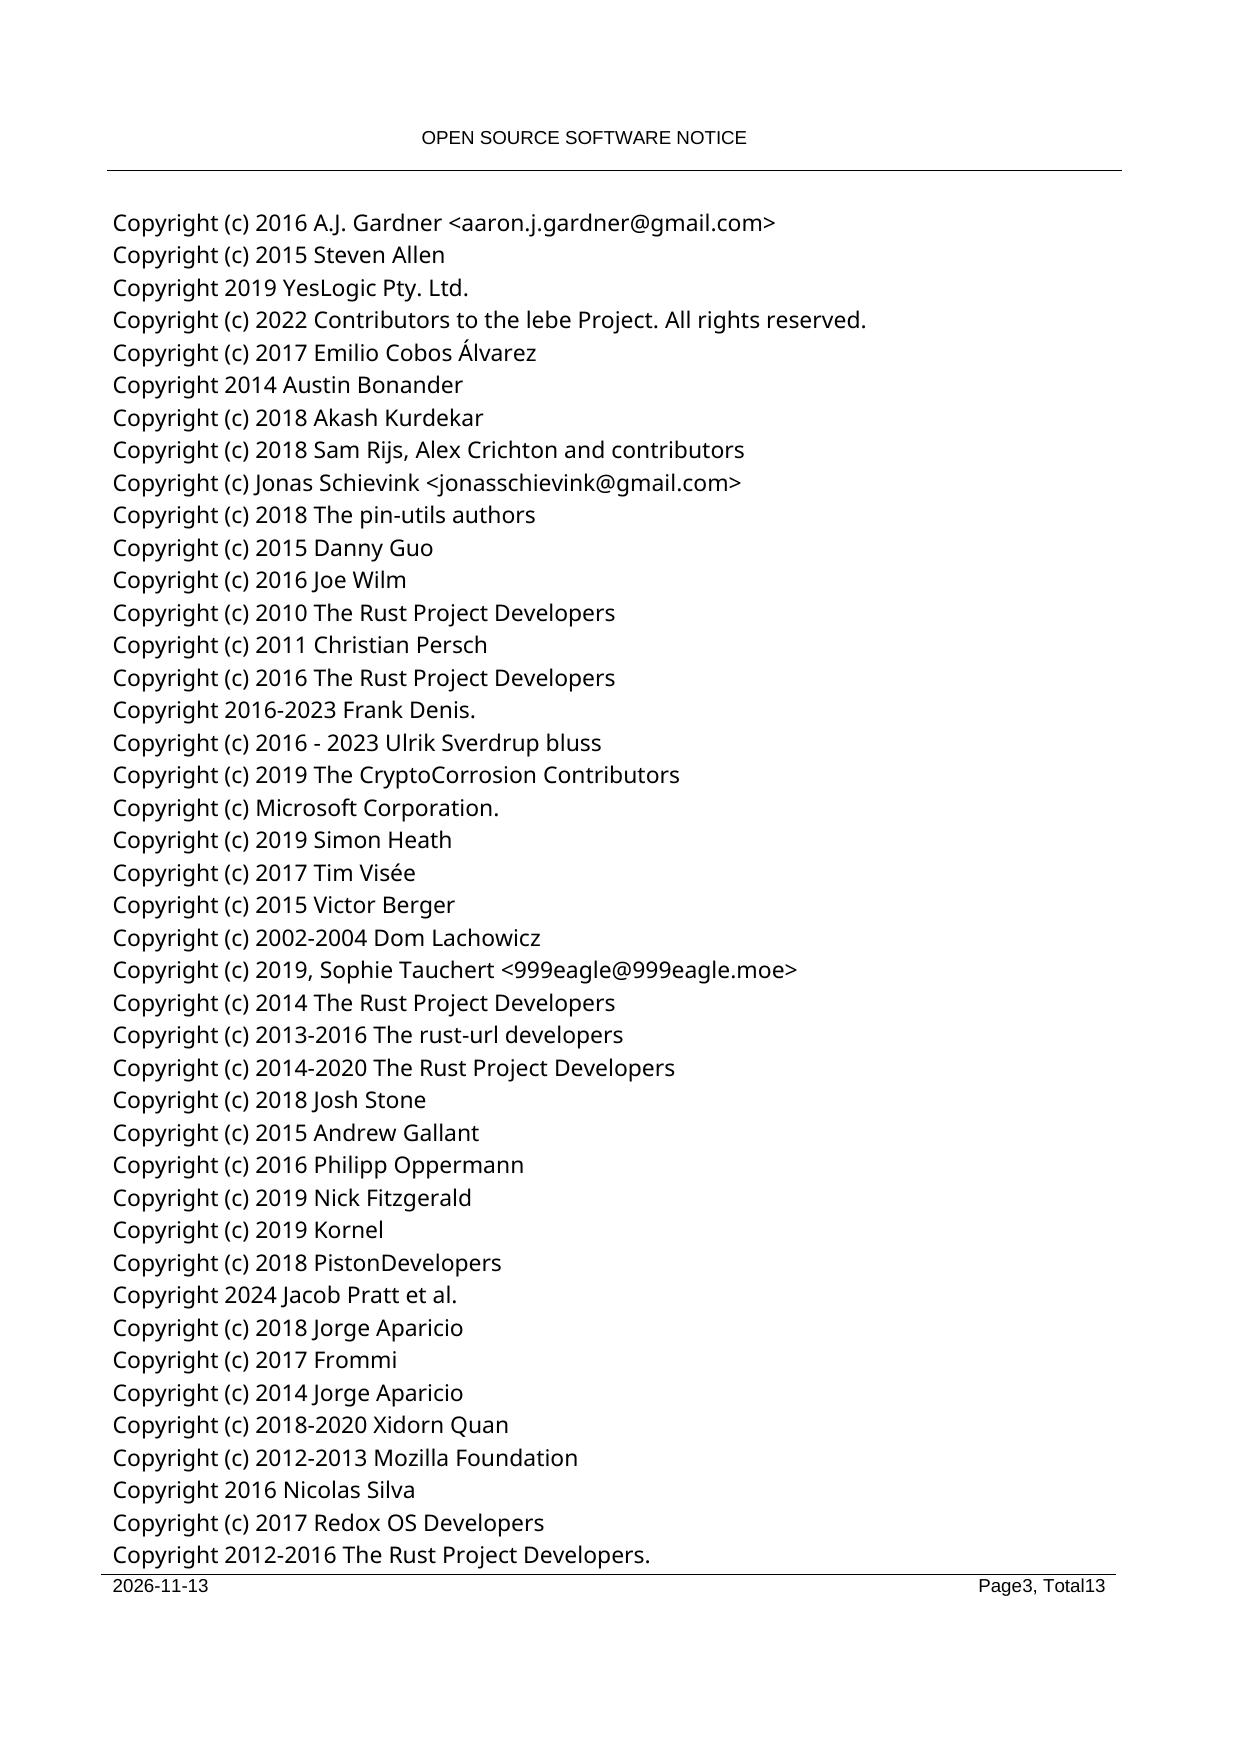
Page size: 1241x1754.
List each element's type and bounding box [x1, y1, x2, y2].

text [112, 206, 1128, 1571]
